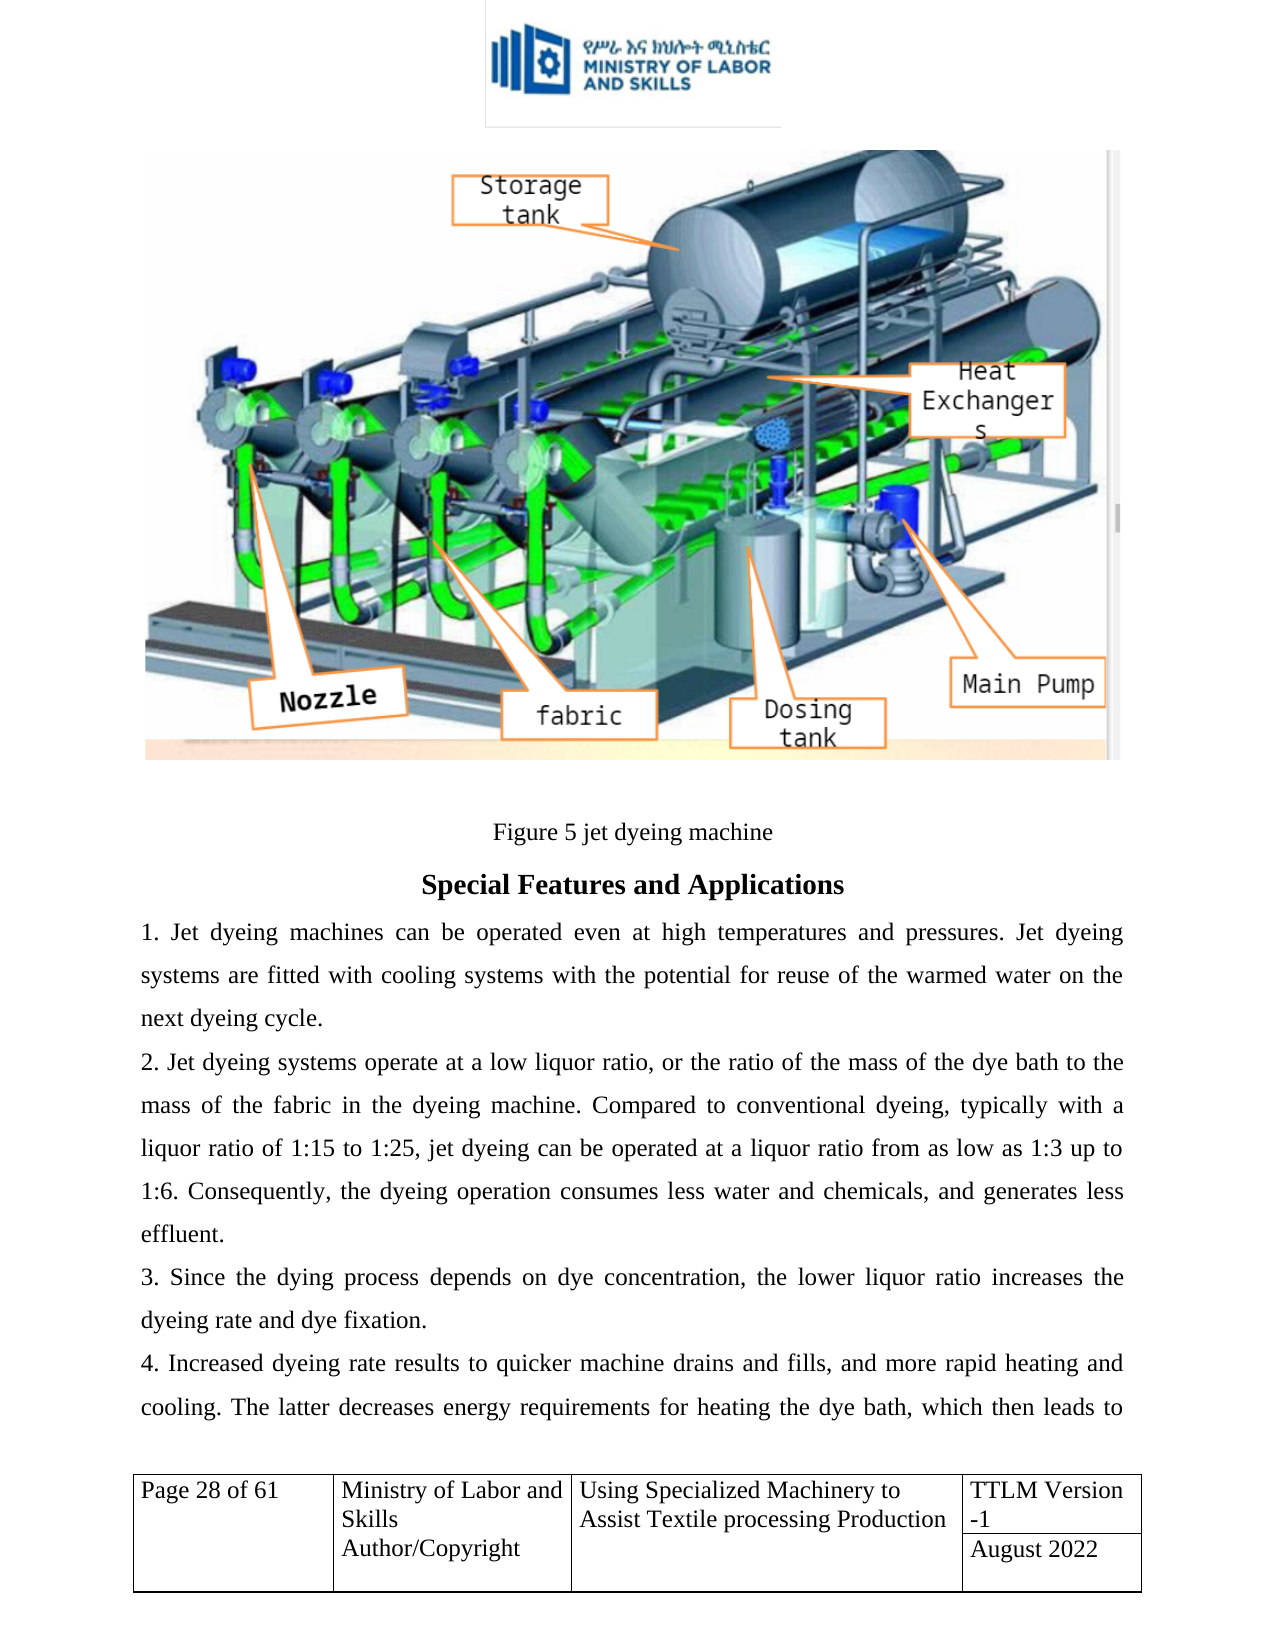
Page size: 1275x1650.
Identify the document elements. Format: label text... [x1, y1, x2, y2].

text 3. Since the dying process depends on dye concentration, the lower liquor ratio increases the dyeing rate and dye fixation. [141, 1262, 1125, 1334]
picture [484, 0, 782, 129]
text Special Features and Applications [141, 867, 1125, 900]
text 1. Jet dyeing machines can be operated even at high temperatures and pressures. Jet dyeing systems are fitted with cooling systems with the potential for reuse of the warmed water on the next dyeing cycle. [141, 917, 1125, 1032]
picture [145, 150, 1121, 760]
text 2. Jet dyeing systems operate at a low liquor ratio, or the ratio of the mass of the dye bath to the mass of the fabric in the dyeing machine. Compared to conventional dyeing, typically with a liquor ratio of 1:15 to 1:25, jet dyeing can be operated at a liquor ratio from as low as 1:3 up to 1:6. Consequently, the dyeing operation consumes less water and chemicals, and generates less effluent. [141, 1047, 1125, 1248]
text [141, 1348, 1125, 1420]
text Figure 5 jet dyeing machine [141, 817, 1125, 846]
